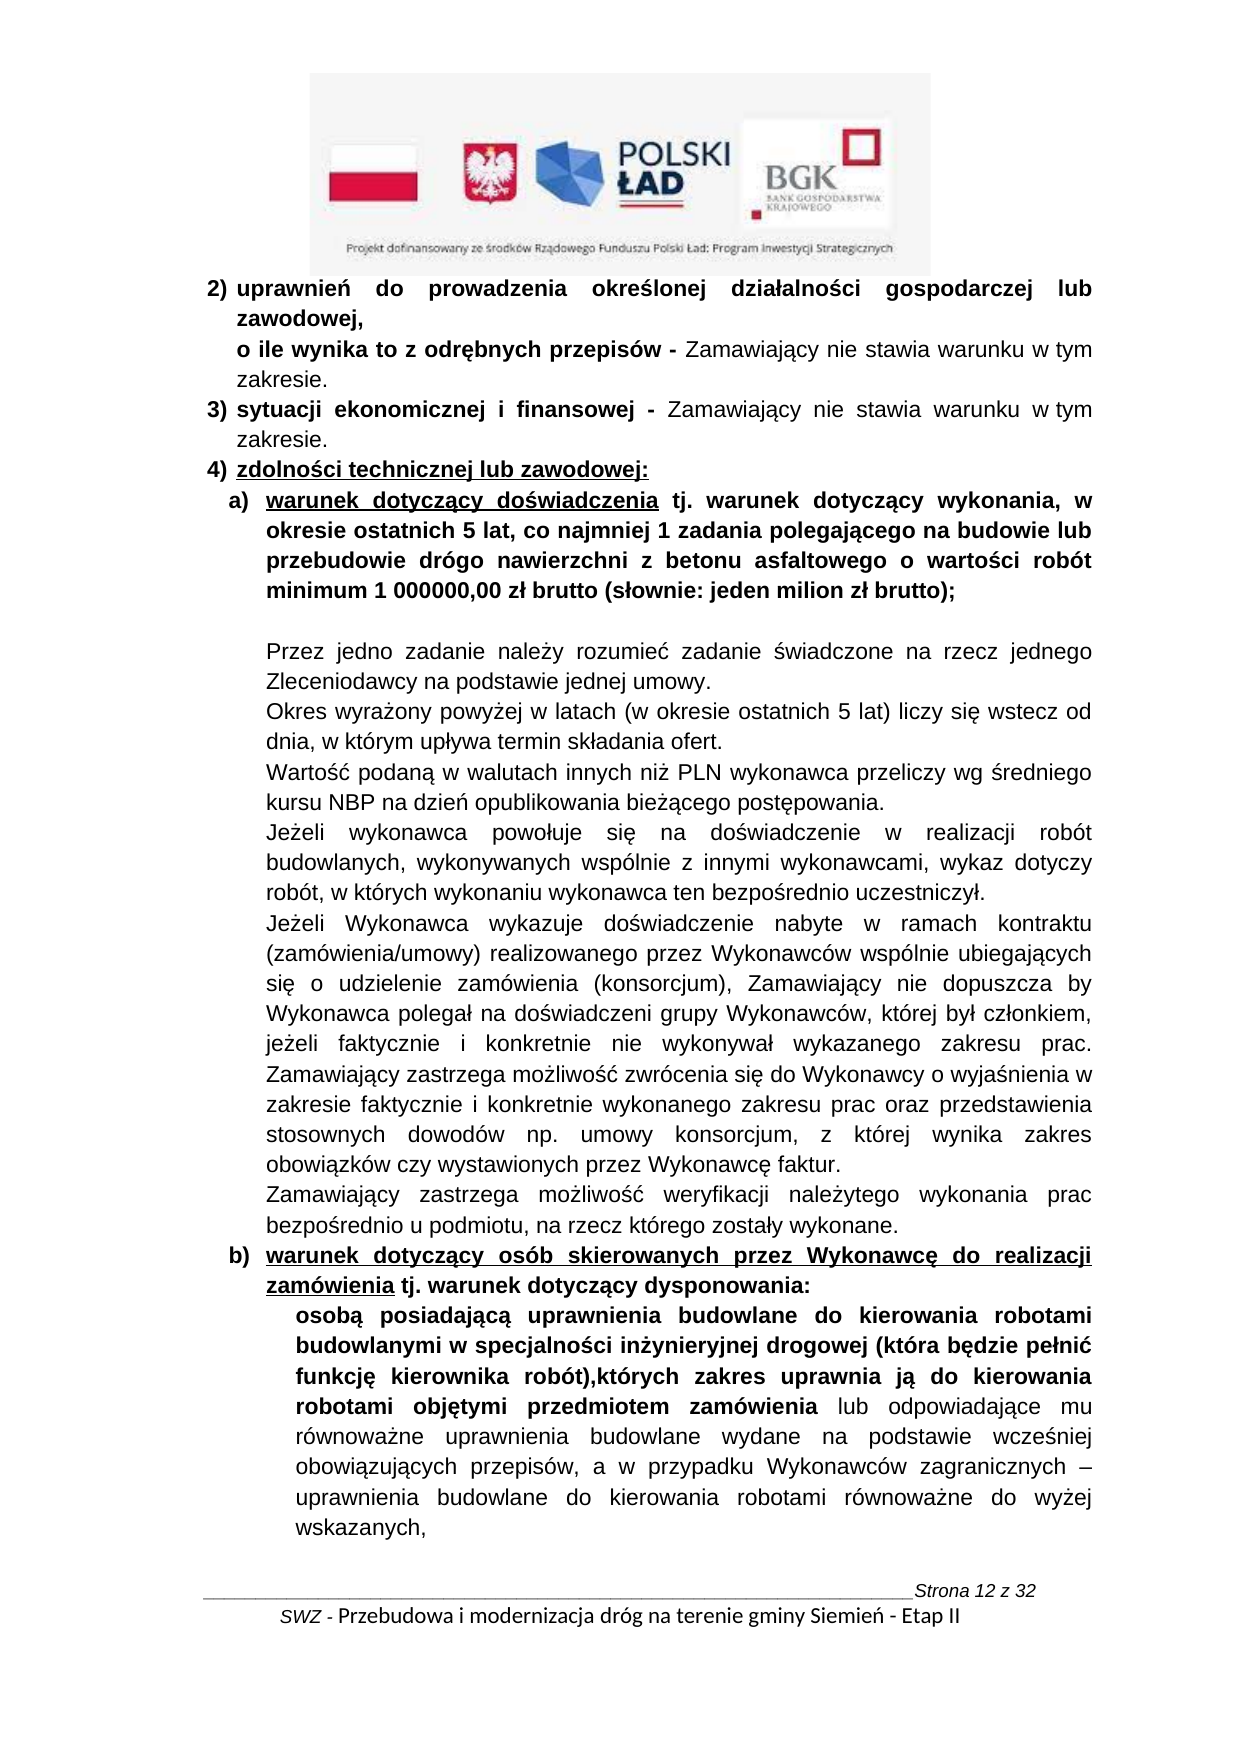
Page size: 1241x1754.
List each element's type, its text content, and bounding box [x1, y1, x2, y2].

list Jeżeli wykonawca powołuje się na doświadczenie w realizacji robót budowlanych, wykonywanych wspólnie z innymi wykonawcami, wykaz dotyczy robót, w których wykonaniu wykonawca ten bezpośrednio uczestniczył. [266, 819, 1092, 906]
list warunek dotyczący osób skierowanych przez Wykonawcę do realizacji zamówienia tj. warunek dotyczący dysponowania: [228, 1242, 1092, 1298]
list zdolności technicznej lub zawodowej: [207, 456, 1092, 483]
list Zamawiający zastrzega możliwość weryfikacji należytego wykonania prac bezpośrednio u podmiotu, na rzecz którego zostały wykonane. [266, 1181, 1092, 1238]
list warunek dotyczący doświadczenia tj. warunek dotyczący wykonania, w okresie ostatnich 5 lat, co najmniej 1 zadania polegającego na budowie lub przebudowie drógo nawierzchni z betonu asfaltowego o wartości robót minimum 1 000000,00 zł brutto (słownie: jeden milion zł brutto); [228, 487, 1092, 603]
list Okres wyrażony powyżej w latach (w okresie ostatnich 5 lat) liczy się wstecz od dnia, w którym upływa termin składania ofert. [266, 698, 1092, 754]
list uprawnień do prowadzenia określonej działalności gospodarczej lub zawodowej, o ile wynika to z odrębnych przepisów - Zamawiający nie stawia warunku w tym zakresie. [207, 275, 1092, 392]
list osobą posiadającą uprawnienia budowlane do kierowania robotami budowlanymi w specjalności inżynieryjnej drogowej (która będzie pełnić funkcję kierownika robót),których zakres uprawnia ją do kierowania robotami objętymi przedmiotem zamówienia lub odpowiadające mu równoważne uprawnienia budowlane wydane na podstawie wcześniej obowiązujących przepisów, a w przypadku Wykonawców zagranicznych – uprawnienia budowlane do kierowania robotami równoważne do wyżej wskazanych, [295, 1302, 1092, 1540]
list Wartość podaną w walutach innych niż PLN wykonawca przeliczy wg średniego kursu NBP na dzień opublikowania bieżącego postępowania. [266, 758, 1092, 815]
picture [309, 73, 931, 276]
text Przez jedno zadanie należy rozumieć zadanie świadczone na rzecz jednego Zleceniodawcy na podstawie jednej umowy. [266, 638, 1092, 694]
list Jeżeli Wykonawca wykazuje doświadczenie nabyte w ramach kontraktu (zamówienia/umowy) realizowanego przez Wykonawców wspólnie ubiegających się o udzielenie zamówienia (konsorcjum), Zamawiający nie dopuszcza by Wykonawca polegał na doświadczeni grupy Wykonawców, której był członkiem, jeżeli faktycznie i konkretnie nie wykonywał wykazanego zakresu prac. Zamawiający zastrzega możliwość zwrócenia się do Wykonawcy o wyjaśnienia w zakresie faktycznie i konkretnie wykonanego zakresu prac oraz przedstawienia stosownych dowodów np. umowy konsorcjum, z której wynika zakres obowiązków czy wystawionych przez Wykonawcę faktur. [266, 909, 1092, 1177]
list sytuacji ekonomicznej i finansowej - Zamawiający nie stawia warunku w tym zakresie. [207, 396, 1092, 452]
